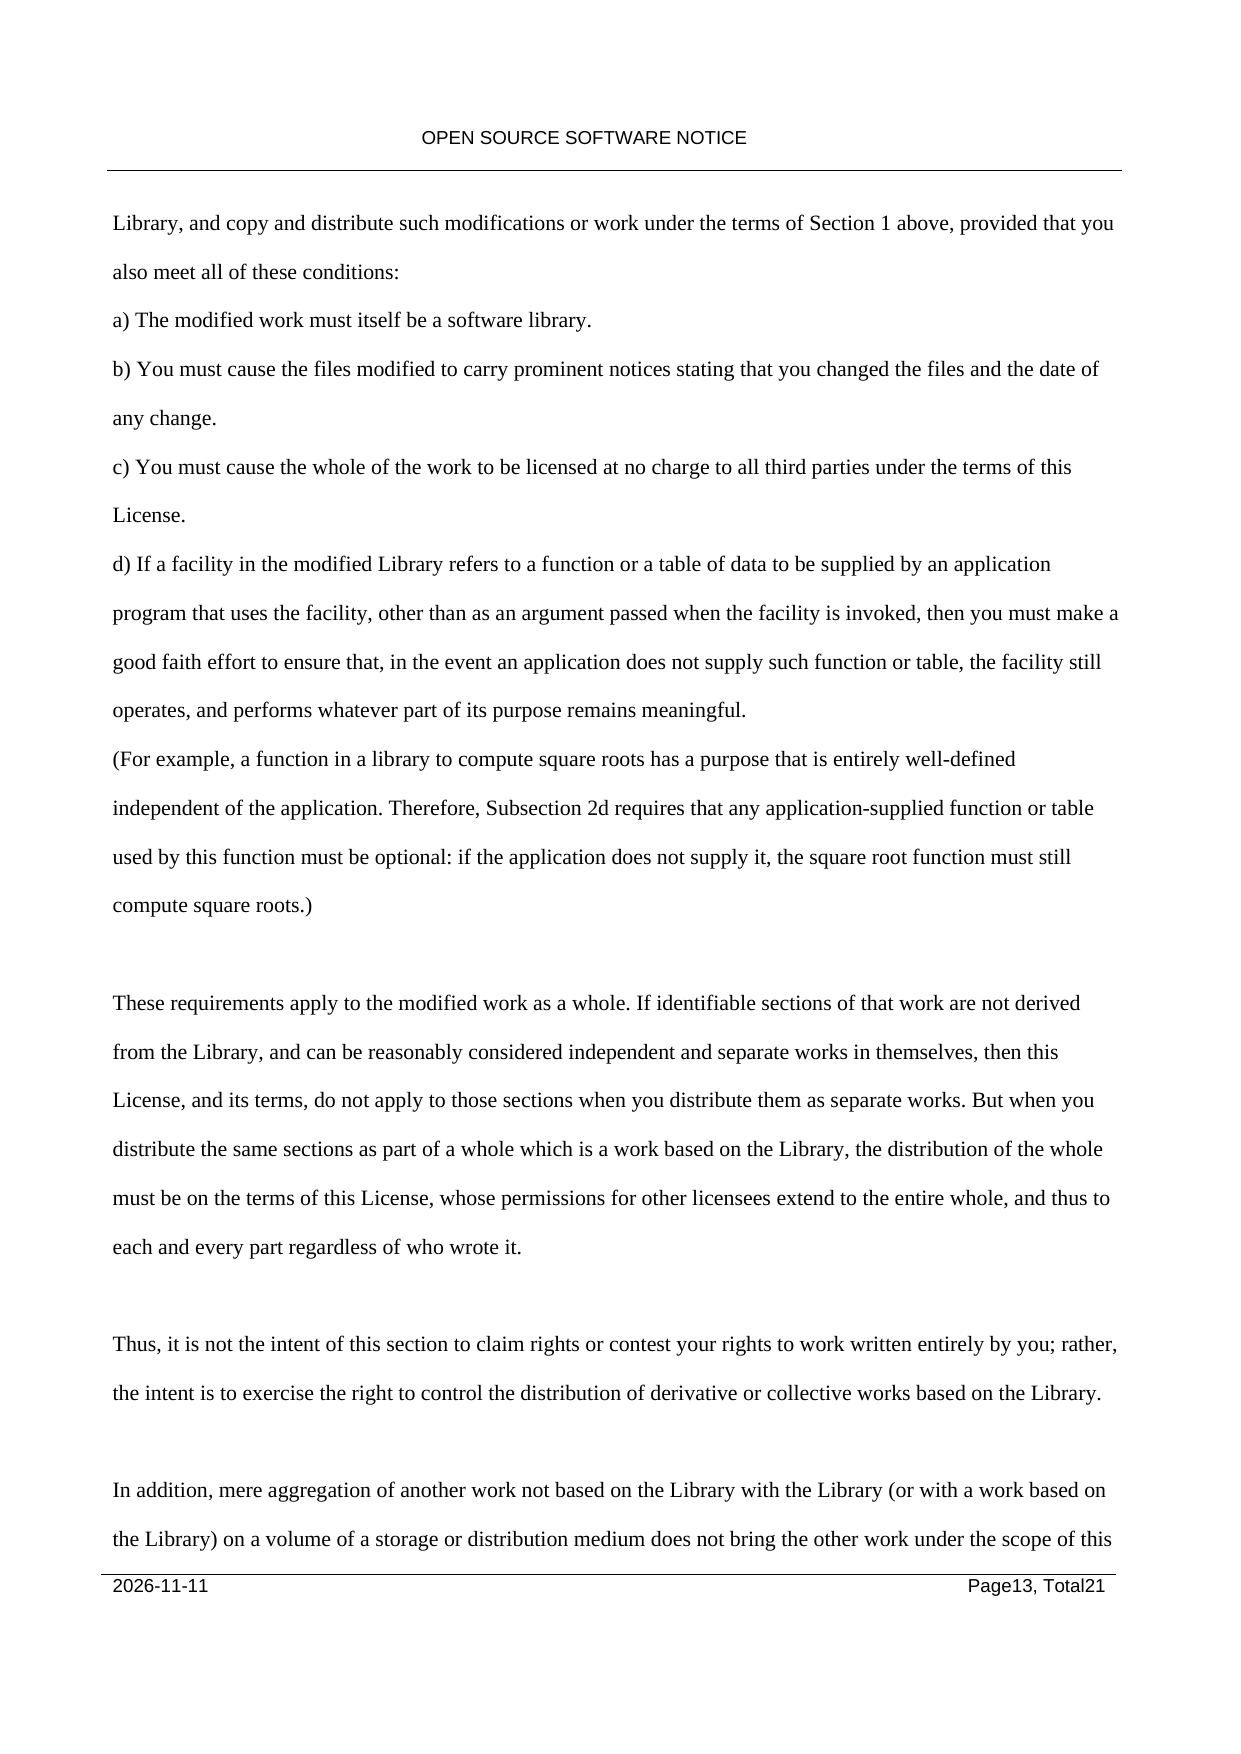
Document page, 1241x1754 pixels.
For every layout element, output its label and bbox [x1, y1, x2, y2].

text [112, 206, 1128, 1555]
